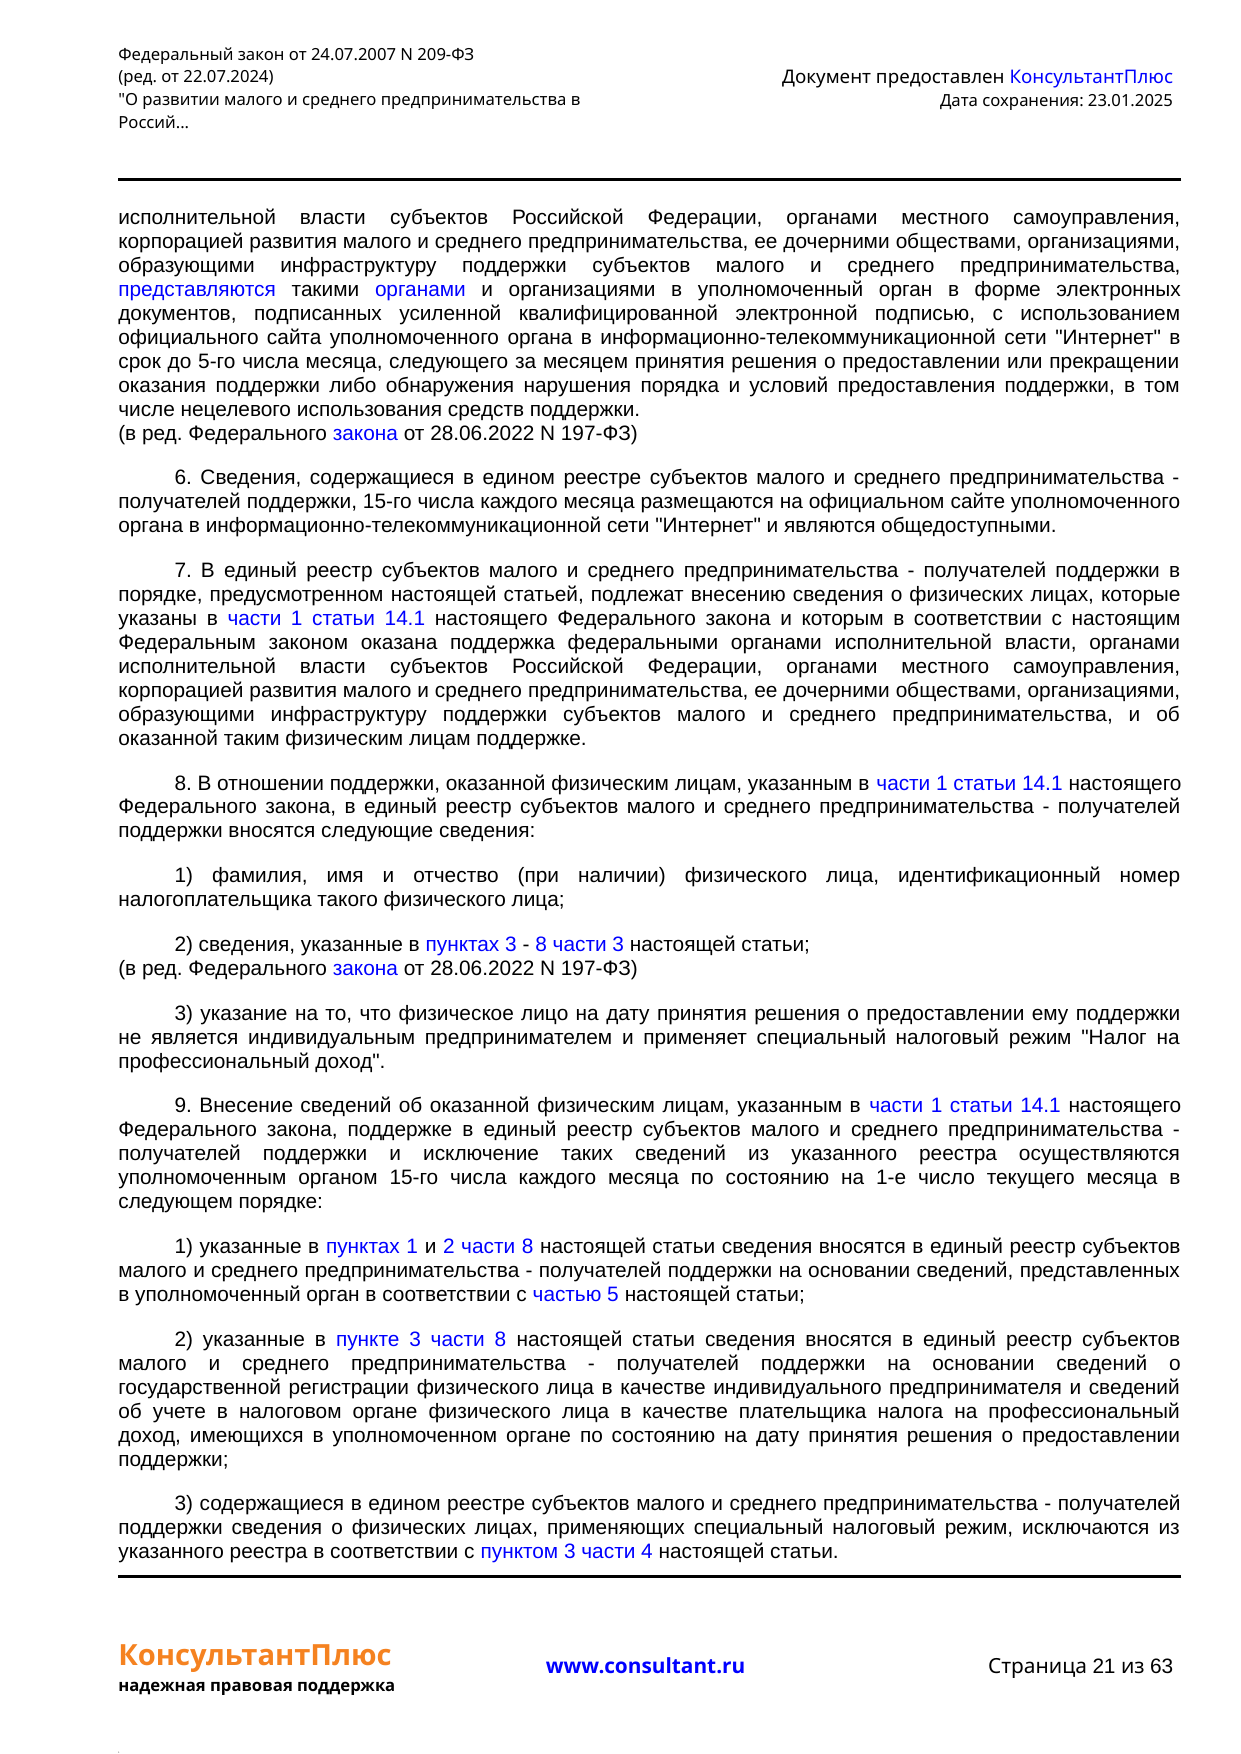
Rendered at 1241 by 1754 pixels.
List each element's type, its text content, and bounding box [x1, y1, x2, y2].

text 1) фамилия, имя и отчество (при наличии) физического лица, идентификационный номер налогоплательщика такого физического лица; [118, 863, 1181, 911]
text 1) указанные в пунктах 1 и 2 части 8 настоящей статьи сведения вносятся в единый реестр субъектов малого и среднего предпринимательства - получателей поддержки на основании сведений, представленных в уполномоченный орган в соответствии с частью 5 настоящей статьи; [118, 1234, 1181, 1306]
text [118, 205, 1181, 420]
text 9. Внесение сведений об оказанной физическим лицам, указанным в части 1 статьи 14.1 настоящего Федерального закона, поддержке в единый реестр субъектов малого и среднего предпринимательства - получателей поддержки и исключение таких сведений из указанного реестра осуществляются уполномоченным органом 15-го числа каждого месяца по состоянию на 1-е число текущего месяца в следующем порядке: [118, 1093, 1181, 1213]
text 6. Сведения, содержащиеся в едином реестре субъектов малого и среднего предпринимательства - получателей поддержки, 15-го числа каждого месяца размещаются на официальном сайте уполномоченного органа в информационно-телекоммуникационной сети "Интернет" и являются общедоступными. [118, 465, 1181, 537]
text 3) содержащиеся в едином реестре субъектов малого и среднего предпринимательства - получателей поддержки сведения о физических лицах, применяющих специальный налоговый режим, исключаются из указанного реестра в соответствии с пунктом 3 части 4 настоящей статьи. [118, 1491, 1181, 1563]
text 8. В отношении поддержки, оказанной физическим лицам, указанным в части 1 статьи 14.1 настоящего Федерального закона, в единый реестр субъектов малого и среднего предпринимательства - получателей поддержки вносятся следующие сведения: [118, 770, 1181, 842]
text 7. В единый реестр субъектов малого и среднего предпринимательства - получателей поддержки в порядке, предусмотренном настоящей статьей, подлежат внесению сведения о физических лицах, которые указаны в части 1 статьи 14.1 настоящего Федерального закона и которым в соответствии с настоящим Федеральным законом оказана поддержка федеральными органами исполнительной власти, органами исполнительной власти субъектов Российской Федерации, органами местного самоуправления, корпорацией развития малого и среднего предпринимательства, ее дочерними обществами, организациями, образующими инфраструктуру поддержки субъектов малого и среднего предпринимательства, и об оказанной таким физическим лицам поддержке. [118, 558, 1181, 749]
text (в ред. Федерального закона от 28.06.2022 N 197-ФЗ) [118, 420, 1181, 444]
text 2) сведения, указанные в пунктах 3 - 8 части 3 настоящей статьи; [118, 932, 1181, 956]
text (в ред. Федерального закона от 28.06.2022 N 197-ФЗ) [118, 956, 1181, 980]
text 2) указанные в пункте 3 части 8 настоящей статьи сведения вносятся в единый реестр субъектов малого и среднего предпринимательства - получателей поддержки на основании сведений о государственной регистрации физического лица в качестве индивидуального предпринимателя и сведений об учете в налоговом органе физического лица в качестве плательщика налога на профессиональный доход, имеющихся в уполномоченном органе по состоянию на дату принятия решения о предоставлении поддержки; [118, 1327, 1181, 1470]
text 3) указание на то, что физическое лицо на дату принятия решения о предоставлении ему поддержки не является индивидуальным предпринимателем и применяет специальный налоговый режим "Налог на профессиональный доход". [118, 1001, 1181, 1072]
